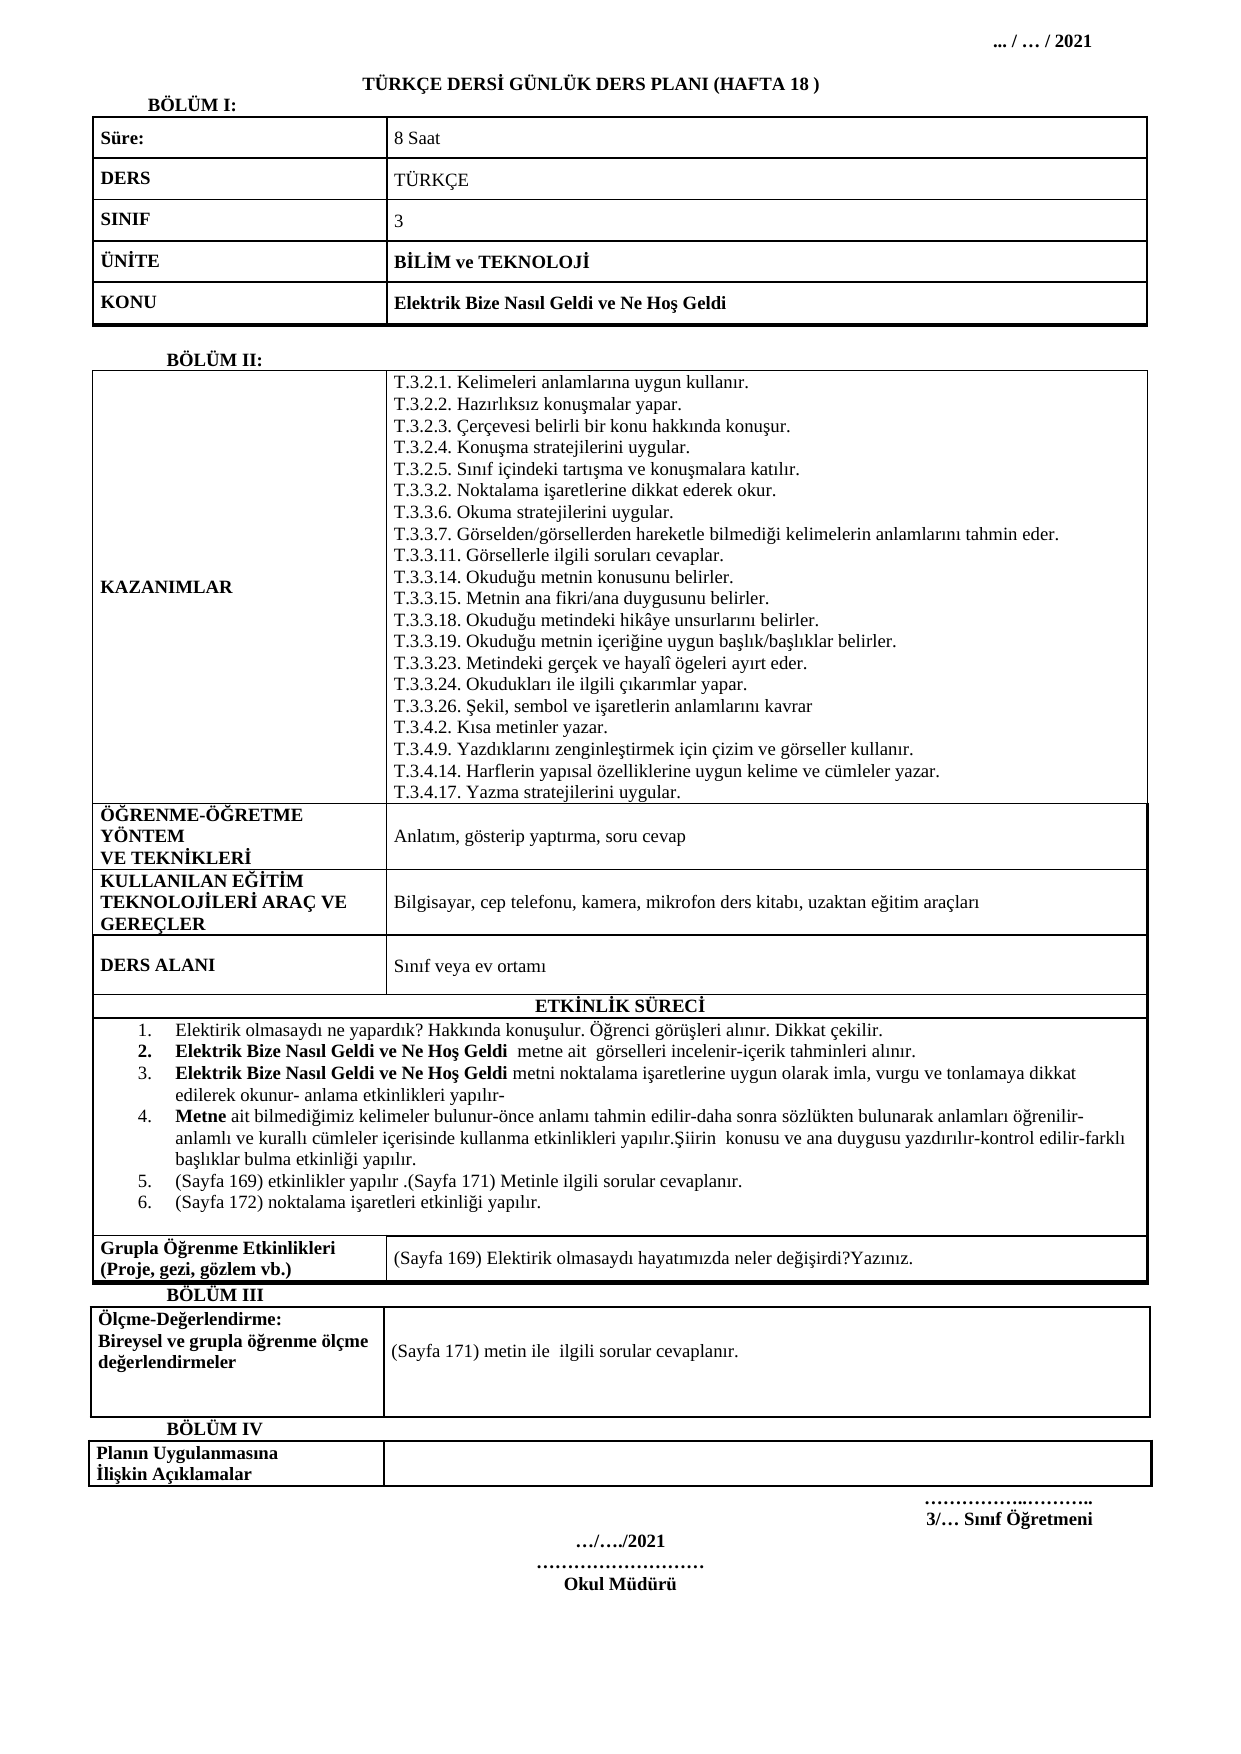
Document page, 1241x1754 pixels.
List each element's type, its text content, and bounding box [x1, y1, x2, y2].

text ……………..……….. [148, 1487, 1092, 1508]
table_cell Elektrik Bize Nasıl Geldi ve Ne Hoş Geldi [388, 283, 1146, 323]
table_cell ÖĞRENME-ÖĞRETME YÖNTEM VE TEKNİKLERİ [93, 804, 386, 868]
text TÜRKÇE DERSİ GÜNLÜK DERS PLANI (HAFTA 18 ) [148, 73, 1092, 94]
table_header Süre: [94, 118, 386, 157]
table_cell Sınıf veya ev ortamı [387, 936, 1146, 994]
text …/…./2021 [148, 1530, 1092, 1551]
table_header T.3.2.1. Kelimeleri anlamlarına uygun kullanır. T.3.2.2. Hazırlıksız konuşmalar yapar. T.3.2.3. Çerçevesi belirli bir konu hakkında konuşur. T.3.2.4. Konuşma stratejilerini uygular. T.3.2.5. Sınıf içindeki tartışma ve konuşmalara katılır. T.3.3.2. Noktalama işaretlerine dikkat ederek okur. T.3.3.6. Okuma stratejilerini uygular. T.3.3.7. Görselden/görsellerden hareketle bilmediği kelimelerin anlamlarını tahmin eder. T.3.3.11. Görsellerle ilgili soruları cevaplar. T.3.3.14. Okuduğu metnin konusunu belirler. T.3.3.15. Metnin ana fikri/ana duygusunu belirler. T.3.3.18. Okuduğu metindeki hikâye unsurlarını belirler. T.3.3.19. Okuduğu metnin içeriğine uygun başlık/başlıklar belirler. T.3.3.23. Metindeki gerçek ve hayalî ögeleri ayırt eder. T.3.3.24. Okudukları ile ilgili çıkarımlar yapar. T.3.3.26. Şekil, sembol ve işaretlerin anlamlarını kavrar T.3.4.2. Kısa metinler yazar. T.3.4.9. Yazdıklarını zenginleştirmek için çizim ve görseller kullanır. T.3.4.14. Harflerin yapısal özelliklerine uygun kelime ve cümleler yazar. T.3.4.17. Yazma stratejilerini uygular. [387, 371, 1147, 803]
table_cell Anlatım, gösterip yaptırma, soru cevap [387, 804, 1146, 868]
table_cell ÜNİTE [94, 242, 386, 281]
table_cell Bilgisayar, cep telefonu, kamera, mikrofon ders kitabı, uzaktan eğitim araçları [387, 870, 1146, 934]
table_cell KULLANILAN EĞİTİM TEKNOLOJİLERİ ARAÇ VE GEREÇLER [93, 870, 386, 934]
table_header 8 Saat [388, 118, 1146, 157]
table_cell DERS [94, 159, 386, 198]
text BÖLÜM II: [148, 349, 1092, 370]
table_header (Sayfa 171) metin ile ilgili sorular cevaplanır. [385, 1308, 1149, 1416]
table_cell DERS ALANI [94, 936, 386, 994]
subtitle BÖLÜM IV [148, 1418, 1092, 1439]
text ……………………… [148, 1551, 1092, 1573]
table_header [385, 1442, 1150, 1485]
table_cell BİLİM ve TEKNOLOJİ [388, 242, 1146, 281]
table_cell SINIF [94, 200, 386, 240]
table_header Ölçme-Değerlendirme: Bireysel ve grupla öğrenme ölçme değerlendirmeler [92, 1308, 383, 1416]
subtitle BÖLÜM III [148, 1285, 1092, 1306]
table_cell Grupla Öğrenme Etkinlikleri (Proje, gezi, gözlem vb.) [94, 1236, 386, 1280]
table_cell KONU [94, 283, 386, 323]
text Okul Müdürü [148, 1573, 1092, 1594]
table_cell 3 [388, 200, 1146, 240]
text ... / … / 2021 [148, 29, 1092, 51]
table_cell ETKİNLİK SÜRECİ [94, 995, 1146, 1017]
table_cell TÜRKÇE [388, 159, 1146, 198]
text BÖLÜM I: [148, 94, 1092, 116]
table_cell (Sayfa 169) Elektirik olmasaydı hayatımızda neler değişirdi?Yazınız. [387, 1237, 1146, 1280]
table_header KAZANIMLAR [93, 371, 386, 803]
table_header Planın Uygulanmasına İlişkin Açıklamalar [90, 1442, 383, 1485]
table_cell Elektirik olmasaydı ne yapardık? Hakkında konuşulur. Öğrenci görüşleri alınır. Dikkat çekilir. Elektrik Bize Nasıl Geldi ve Ne Hoş Geldi metne ait görselleri incelenir-içerik tahminleri alınır. Elektrik Bize Nasıl Geldi ve Ne Hoş Geldi metni noktalama işaretlerine uygun olarak imla, vurgu ve tonlamaya dikkat edilerek okunur- anlama etkinlikleri yapılır- Metne ait bilmediğimiz kelimeler bulunur-önce anlamı tahmin edilir-daha sonra sözlükten bulunarak anlamları öğrenilir-anlamlı ve kurallı cümleler içerisinde kullanma etkinlikleri yapılır.Şiirin konusu ve ana duygusu yazdırılır-kontrol edilir-farklı başlıklar bulma etkinliği yapılır. (Sayfa 169) etkinlikler yapılır .(Sayfa 171) Metinle ilgili sorular cevaplanır. (Sayfa 172) noktalama işaretleri etkinliği yapılır. [94, 1019, 1146, 1234]
text 3/… Sınıf Öğretmeni [148, 1508, 1092, 1530]
